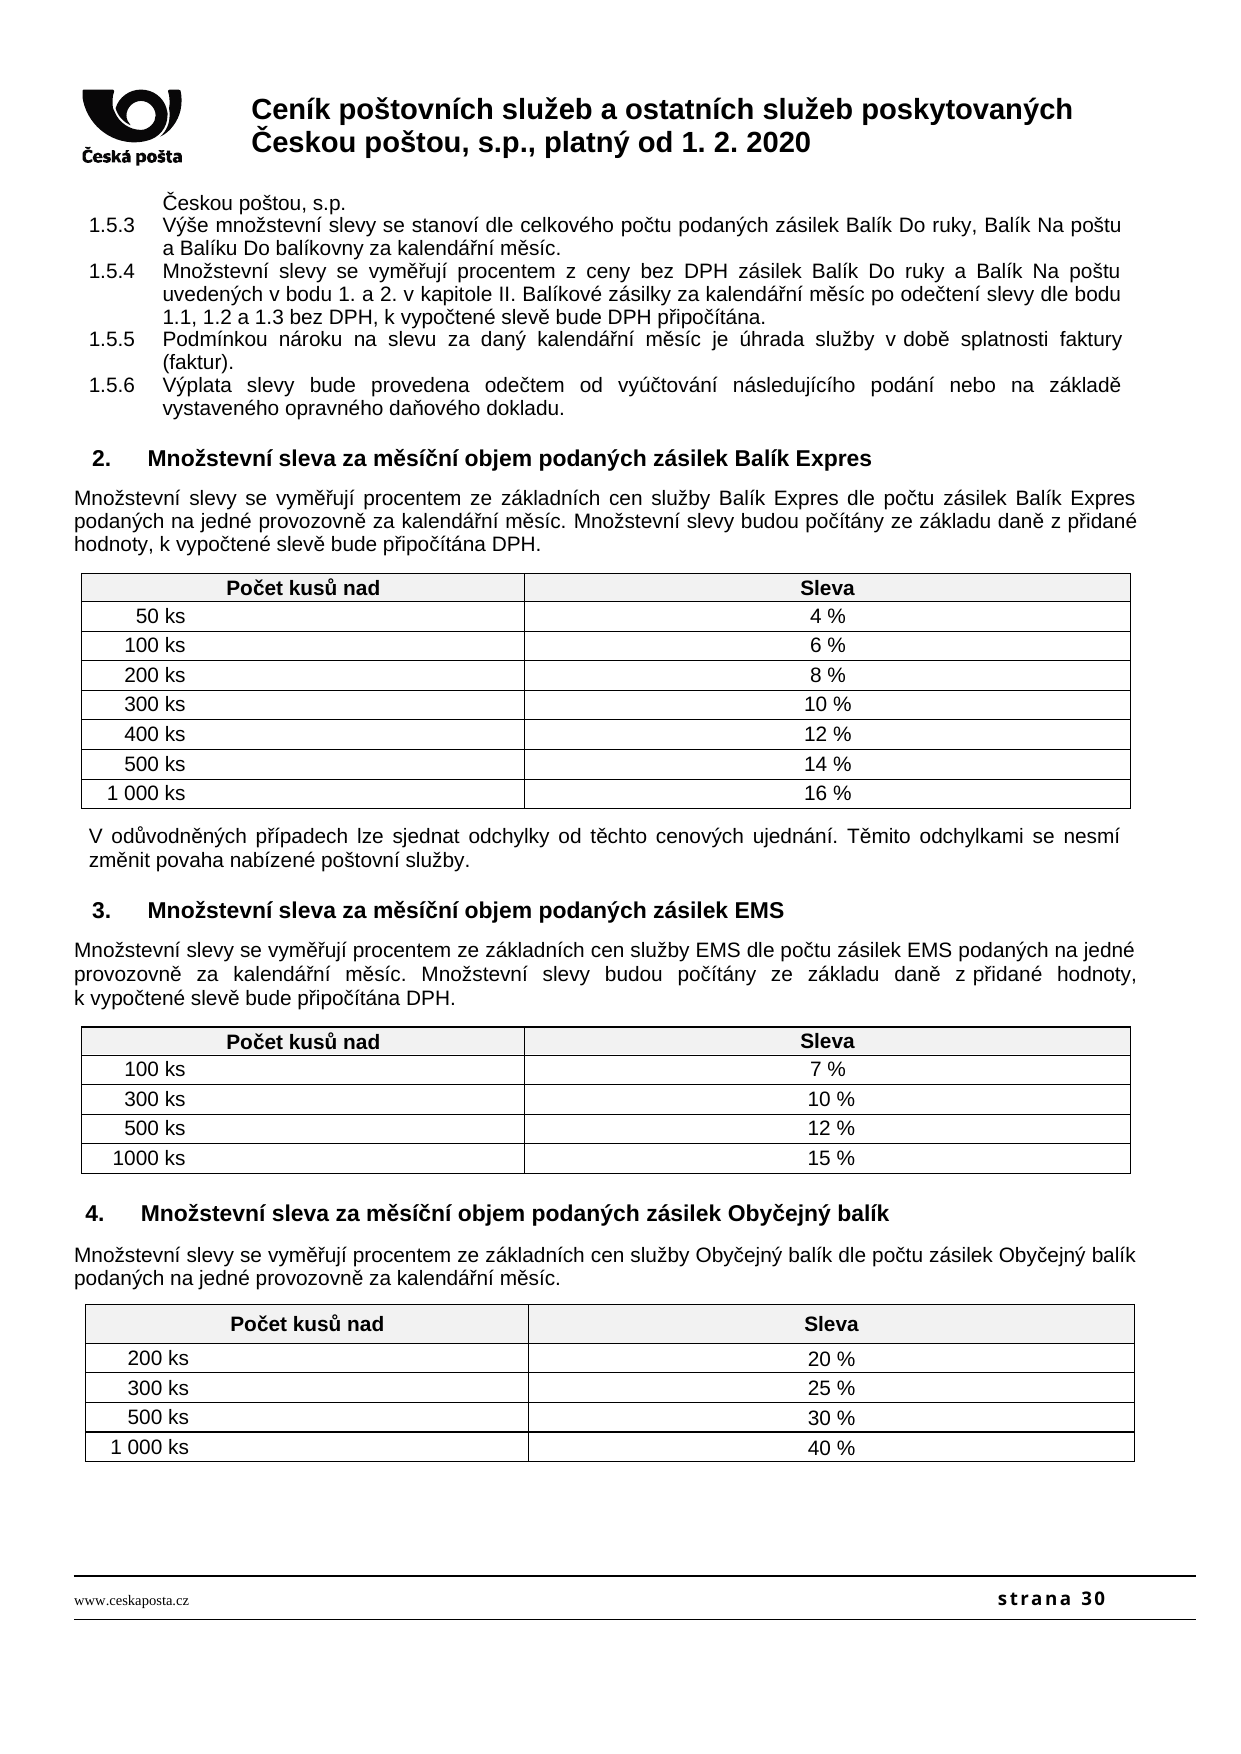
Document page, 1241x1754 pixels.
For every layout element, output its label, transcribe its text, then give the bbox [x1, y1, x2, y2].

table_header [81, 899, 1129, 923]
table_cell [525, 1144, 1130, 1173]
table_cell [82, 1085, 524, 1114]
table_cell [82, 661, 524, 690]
text Množstevní slevy se vyměřují procentem ze základních cen služby Obyčejný balík dle počtu zásilek Obyčejný balík podaných na jedné provozovně za kalendářní měsíc. [74, 1244, 1137, 1289]
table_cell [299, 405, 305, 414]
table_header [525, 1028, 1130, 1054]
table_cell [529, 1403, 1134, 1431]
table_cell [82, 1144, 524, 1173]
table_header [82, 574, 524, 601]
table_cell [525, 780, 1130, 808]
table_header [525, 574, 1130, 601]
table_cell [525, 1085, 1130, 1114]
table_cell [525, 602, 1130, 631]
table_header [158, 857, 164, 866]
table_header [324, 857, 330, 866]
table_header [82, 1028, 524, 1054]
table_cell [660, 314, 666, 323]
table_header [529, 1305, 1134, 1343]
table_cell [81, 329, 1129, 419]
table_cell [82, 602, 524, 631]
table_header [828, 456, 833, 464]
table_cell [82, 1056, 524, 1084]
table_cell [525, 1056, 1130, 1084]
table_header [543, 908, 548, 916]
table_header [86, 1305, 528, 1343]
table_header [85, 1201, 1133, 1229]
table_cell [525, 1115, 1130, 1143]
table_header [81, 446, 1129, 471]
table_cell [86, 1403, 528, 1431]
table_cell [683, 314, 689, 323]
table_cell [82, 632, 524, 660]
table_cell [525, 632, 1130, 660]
text Množstevní slevy se vyměřují procentem ze základních cen služby EMS dle počtu zásilek EMS podaných na jedné provozovně za kalendářní měsíc. Množstevní slevy budou počítány ze základu daně z přidané hodnoty, k vypočtené slevě bude připočítána DPH. [74, 938, 1137, 1010]
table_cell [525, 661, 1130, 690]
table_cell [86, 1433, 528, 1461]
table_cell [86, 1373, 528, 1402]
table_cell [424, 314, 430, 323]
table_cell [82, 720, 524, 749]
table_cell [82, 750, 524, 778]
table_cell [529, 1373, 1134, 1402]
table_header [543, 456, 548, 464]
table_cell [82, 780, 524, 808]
text Množstevní slevy se vyměřují procentem ze základních cen služby Balík Expres dle počtu zásilek Balík Expres podaných na jedné provozovně za kalendářní měsíc. Množstevní slevy budou počítány ze základu daně z přidané hodnoty, k vypočtené slevě bude připočítána DPH. [74, 488, 1137, 556]
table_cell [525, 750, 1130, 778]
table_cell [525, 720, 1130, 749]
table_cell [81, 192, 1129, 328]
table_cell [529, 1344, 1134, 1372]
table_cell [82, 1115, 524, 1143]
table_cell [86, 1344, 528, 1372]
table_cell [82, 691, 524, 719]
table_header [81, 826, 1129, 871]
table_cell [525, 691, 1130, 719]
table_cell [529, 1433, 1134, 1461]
